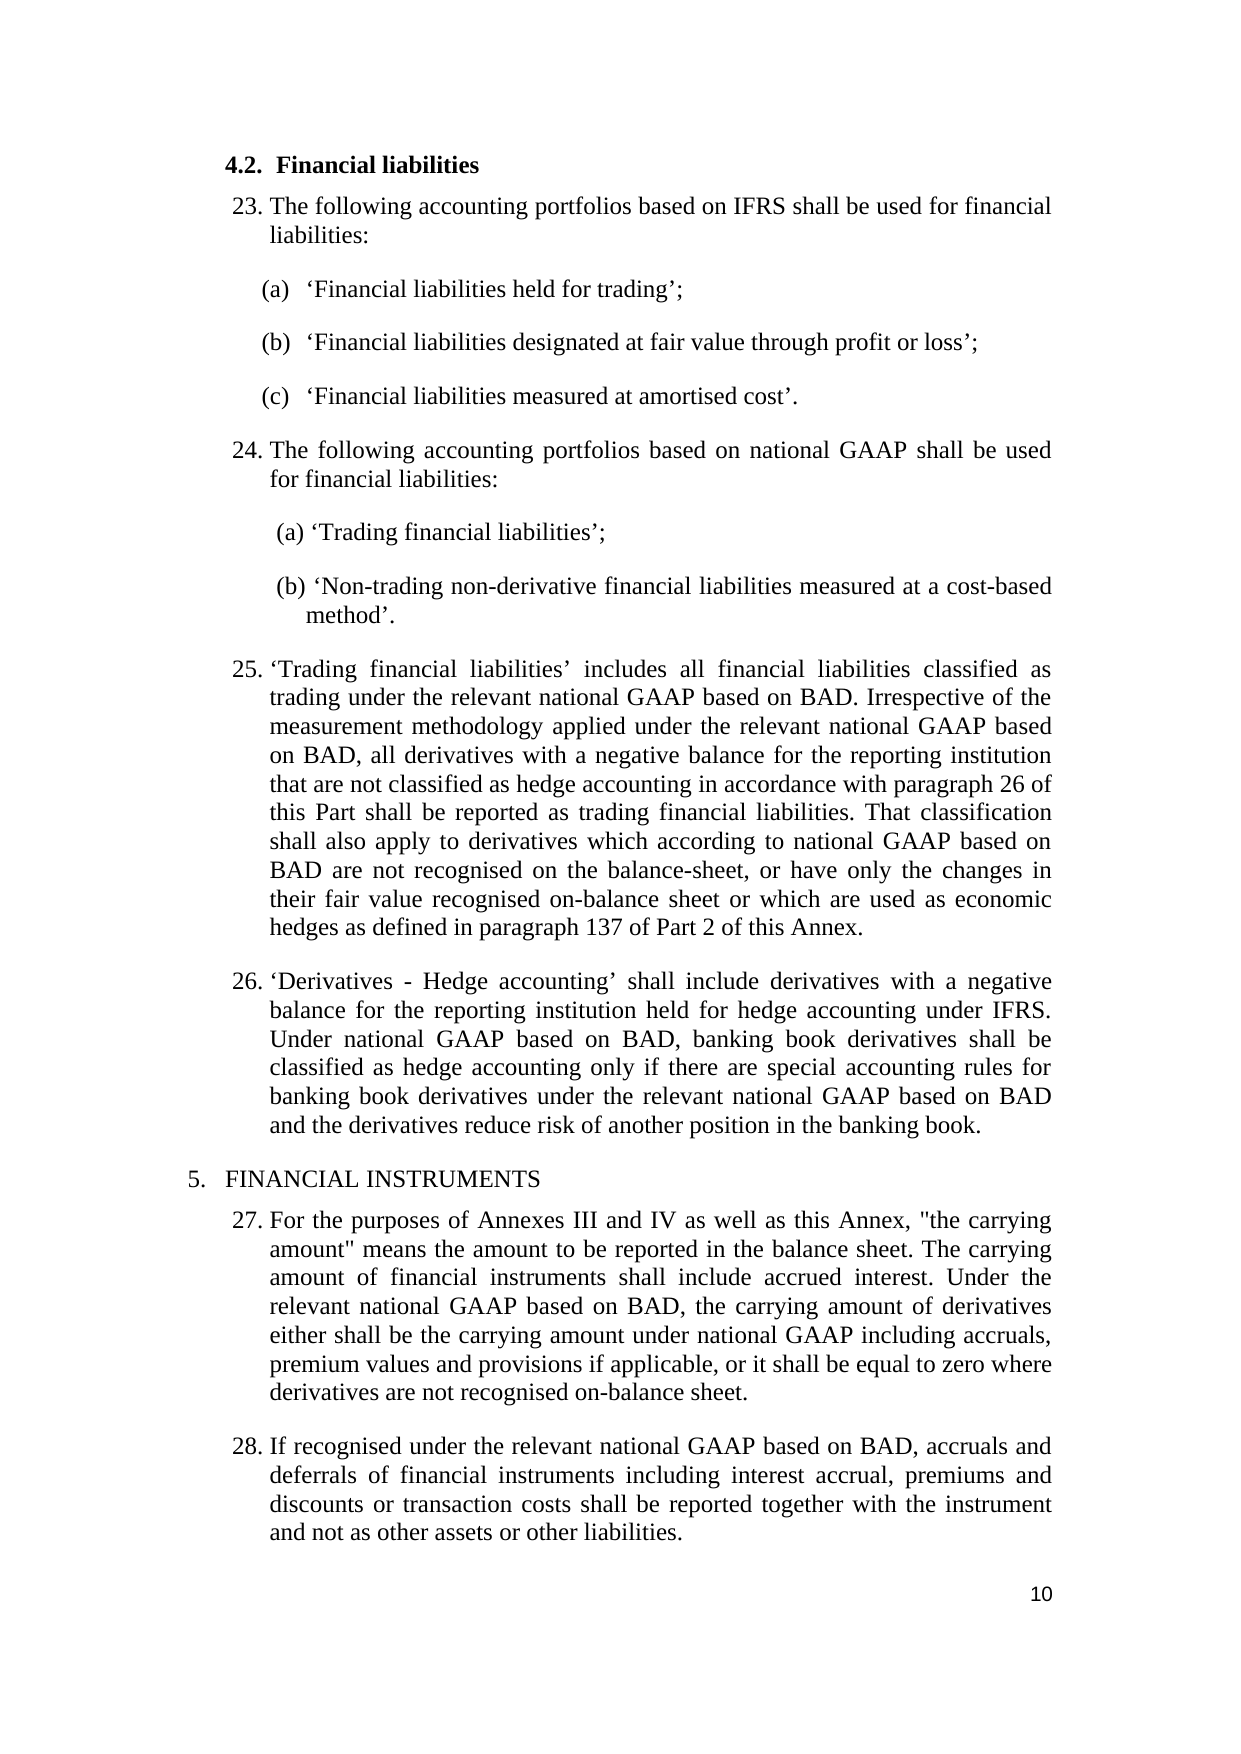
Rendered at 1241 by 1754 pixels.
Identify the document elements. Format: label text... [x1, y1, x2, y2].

list ‘Financial liabilities held for trading’; [261, 274, 1053, 302]
text ‘Derivatives - Hedge accounting’ shall include derivatives with a negative balance for the reporting institution held for hedge accounting under IFRS. Under national GAAP based on BAD, banking book derivatives shall be classified as hedge accounting only if there are special accounting rules for banking book derivatives under the relevant national GAAP based on BAD and the derivatives reduce risk of another position in the banking book. [232, 966, 1053, 1139]
list ‘Financial liabilities measured at amortised cost’. [261, 381, 1053, 410]
text The following accounting portfolios based on national GAAP shall be used for financial liabilities: [232, 435, 1053, 492]
text ‘Trading financial liabilities’ includes all financial liabilities classified as trading under the relevant national GAAP based on BAD. Irrespective of the measurement methodology applied under the relevant national GAAP based on BAD, all derivatives with a negative balance for the reporting institution that are not classified as hedge accounting in accordance with paragraph 26 of this Part shall be reported as trading financial liabilities. That classification shall also apply to derivatives which according to national GAAP based on BAD are not recognised on the balance-sheet, or have only the changes in their fair value recognised on-balance sheet or which are used as economic hedges as defined in paragraph 137 of Part 2 of this Annex. [232, 654, 1053, 941]
text If recognised under the relevant national GAAP based on BAD, accruals and deferrals of financial instruments including interest accrual, premiums and discounts or transaction costs shall be reported together with the instrument and not as other assets or other liabilities. [232, 1431, 1053, 1546]
subtitle Financial liabilities [225, 150, 1053, 179]
list (b) ‘Non-trading non-derivative financial liabilities measured at a cost-based method’. [276, 571, 1053, 629]
subtitle Financial instruments [187, 1164, 1053, 1192]
list ‘Financial liabilities designated at fair value through profit or loss’; [261, 327, 1053, 356]
text For the purposes of Annexes III and IV as well as this Annex, "the carrying amount" means the amount to be reported in the balance sheet. The carrying amount of financial instruments shall include accrued interest. Under the relevant national GAAP based on BAD, the carrying amount of derivatives either shall be the carrying amount under national GAAP including accruals, premium values and provisions if applicable, or it shall be equal to zero where derivatives are not recognised on-balance sheet. [232, 1205, 1053, 1406]
list (a) ‘Trading financial liabilities’; [276, 517, 1053, 546]
text The following accounting portfolios based on IFRS shall be used for financial liabilities: [232, 191, 1053, 249]
